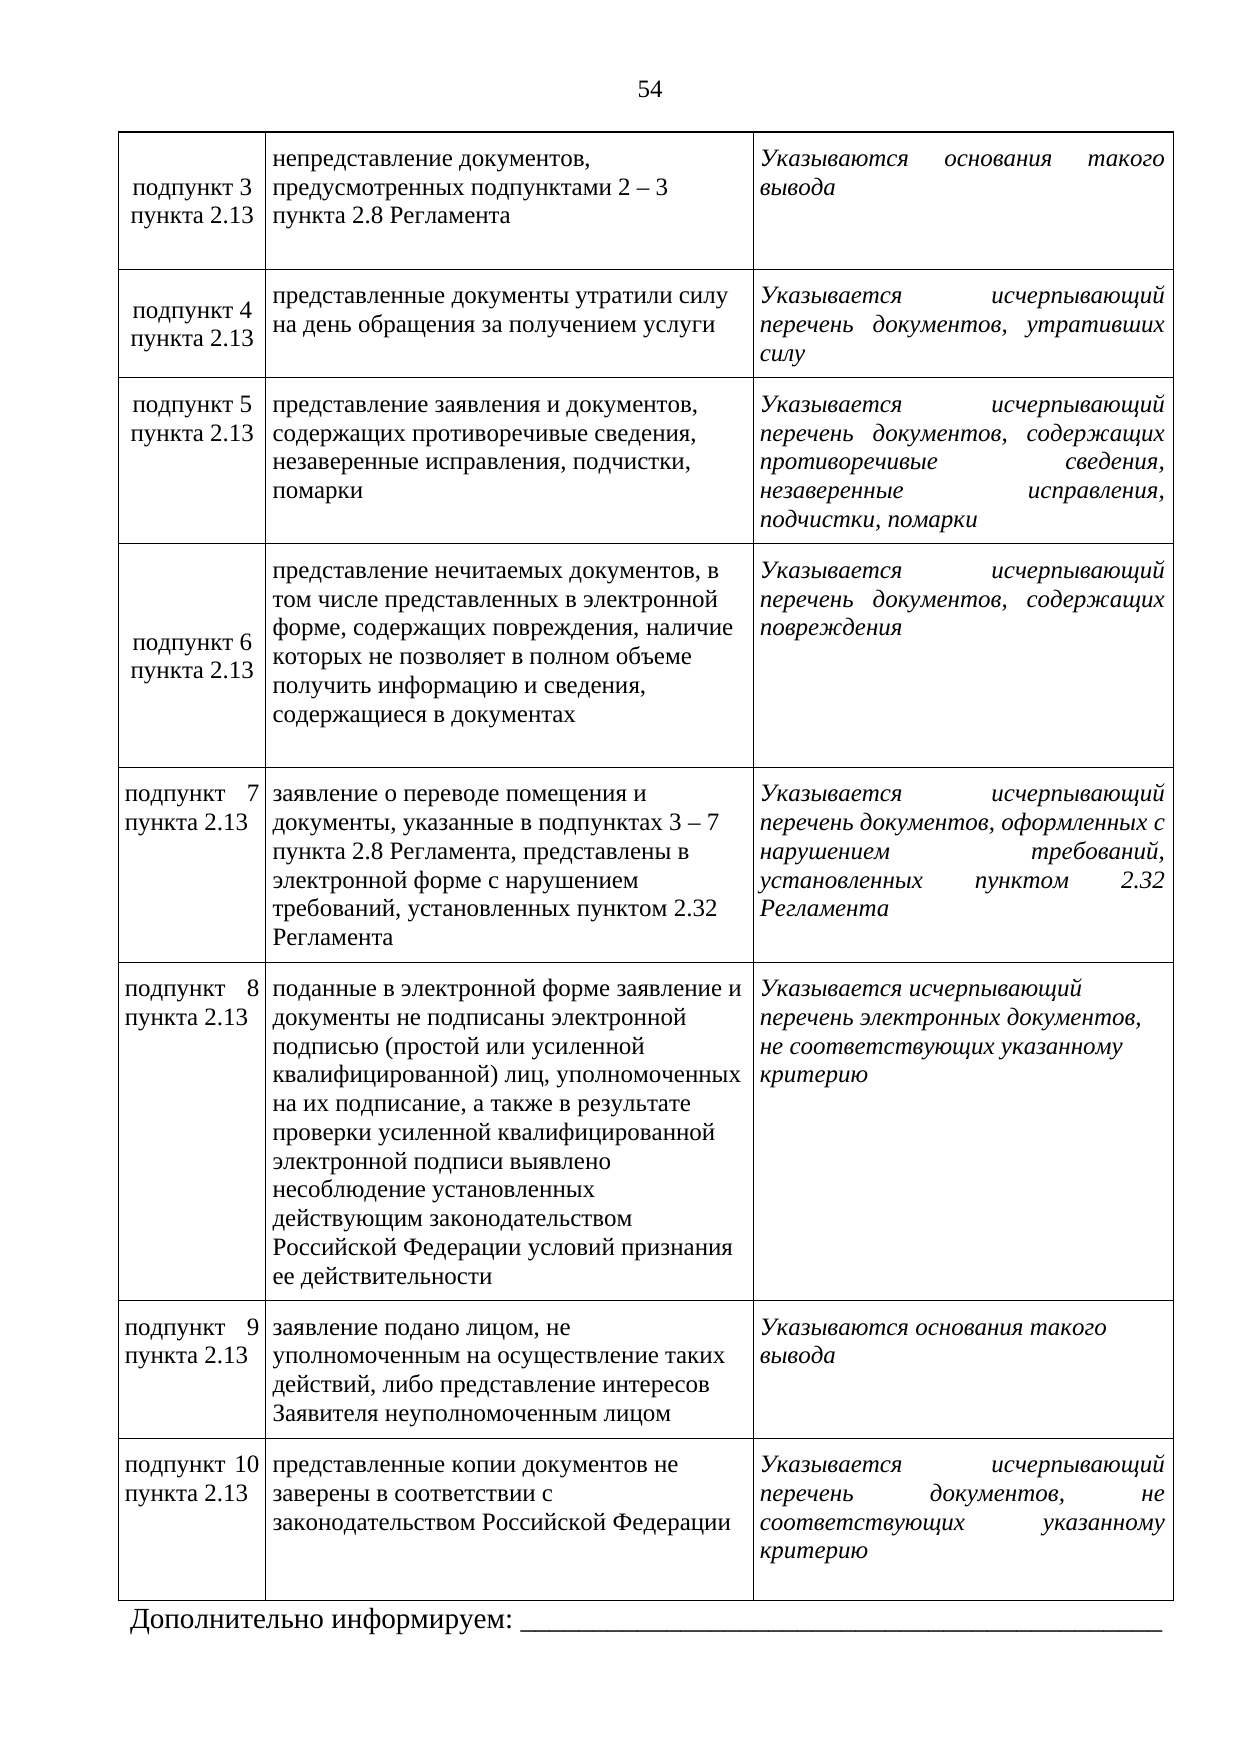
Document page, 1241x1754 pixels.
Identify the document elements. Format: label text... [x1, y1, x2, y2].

table_cell подпункт 6 пункта 2.13 [119, 544, 265, 767]
table_cell заявление о переводе помещения и документы, указанные в подпунктах 3 – 7 пункта 2.8 Регламента, представлены в электронной форме с нарушением требований, установленных пунктом 2.32 Регламента [266, 768, 753, 962]
table_cell Указывается исчерпывающий перечень электронных документов, не соответствующих указанному критерию [754, 963, 1173, 1300]
table_cell подпункт 3 пункта 2.13 [119, 133, 265, 269]
table_cell непредставление документов, предусмотренных подпунктами 2 – 3 пункта 2.8 Регламента [266, 133, 753, 269]
table_cell подпункт 8 пункта 2.13 [119, 963, 265, 1300]
table_cell Указывается исчерпывающий перечень документов, содержащих повреждения [754, 544, 1173, 767]
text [118, 1601, 1181, 1634]
table_cell представленные документы утратили силу на день обращения за получением услуги [266, 270, 753, 377]
table_cell заявление подано лицом, не уполномоченным на осуществление таких действий, либо представление интересов Заявителя неуполномоченным лицом [266, 1301, 753, 1437]
table_cell подпункт 5 пункта 2.13 [119, 378, 265, 543]
table_cell представленные копии документов не заверены в соответствии с законодательством Российской Федерации [266, 1439, 753, 1600]
table_cell Указывается исчерпывающий перечень документов, содержащих противоречивые сведения, незаверенные исправления, подчистки, помарки [754, 378, 1173, 543]
table_cell Указывается исчерпывающий перечень документов, не соответствующих указанному критерию [754, 1439, 1173, 1600]
table_cell Указывается исчерпывающий перечень документов, оформленных с нарушением требований, установленных пунктом 2.32 Регламента [754, 768, 1173, 962]
table_cell подпункт 9 пункта 2.13 [119, 1301, 265, 1437]
table_cell поданные в электронной форме заявление и документы не подписаны электронной подписью (простой или усиленной квалифицированной) лиц, уполномоченных на их подписание, а также в результате проверки усиленной квалифицированной электронной подписи выявлено несоблюдение установленных действующим законодательством Российской Федерации условий признания ее действительности [266, 963, 753, 1300]
table_cell представление нечитаемых документов, в том числе представленных в электронной форме, содержащих повреждения, наличие которых не позволяет в полном объеме получить информацию и сведения, содержащиеся в документах [266, 544, 753, 767]
table_cell Указывается исчерпывающий перечень документов, утративших силу [754, 270, 1173, 377]
table_cell подпункт 4 пункта 2.13 [119, 270, 265, 377]
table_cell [754, 133, 1173, 269]
table_cell представление заявления и документов, содержащих противоречивые сведения, незаверенные исправления, подчистки, помарки [266, 378, 753, 543]
table_cell подпункт 10 пункта 2.13 [119, 1439, 265, 1600]
table_cell подпункт 7 пункта 2.13 [119, 768, 265, 962]
table_cell Указываются основания такого вывода [754, 1301, 1173, 1437]
